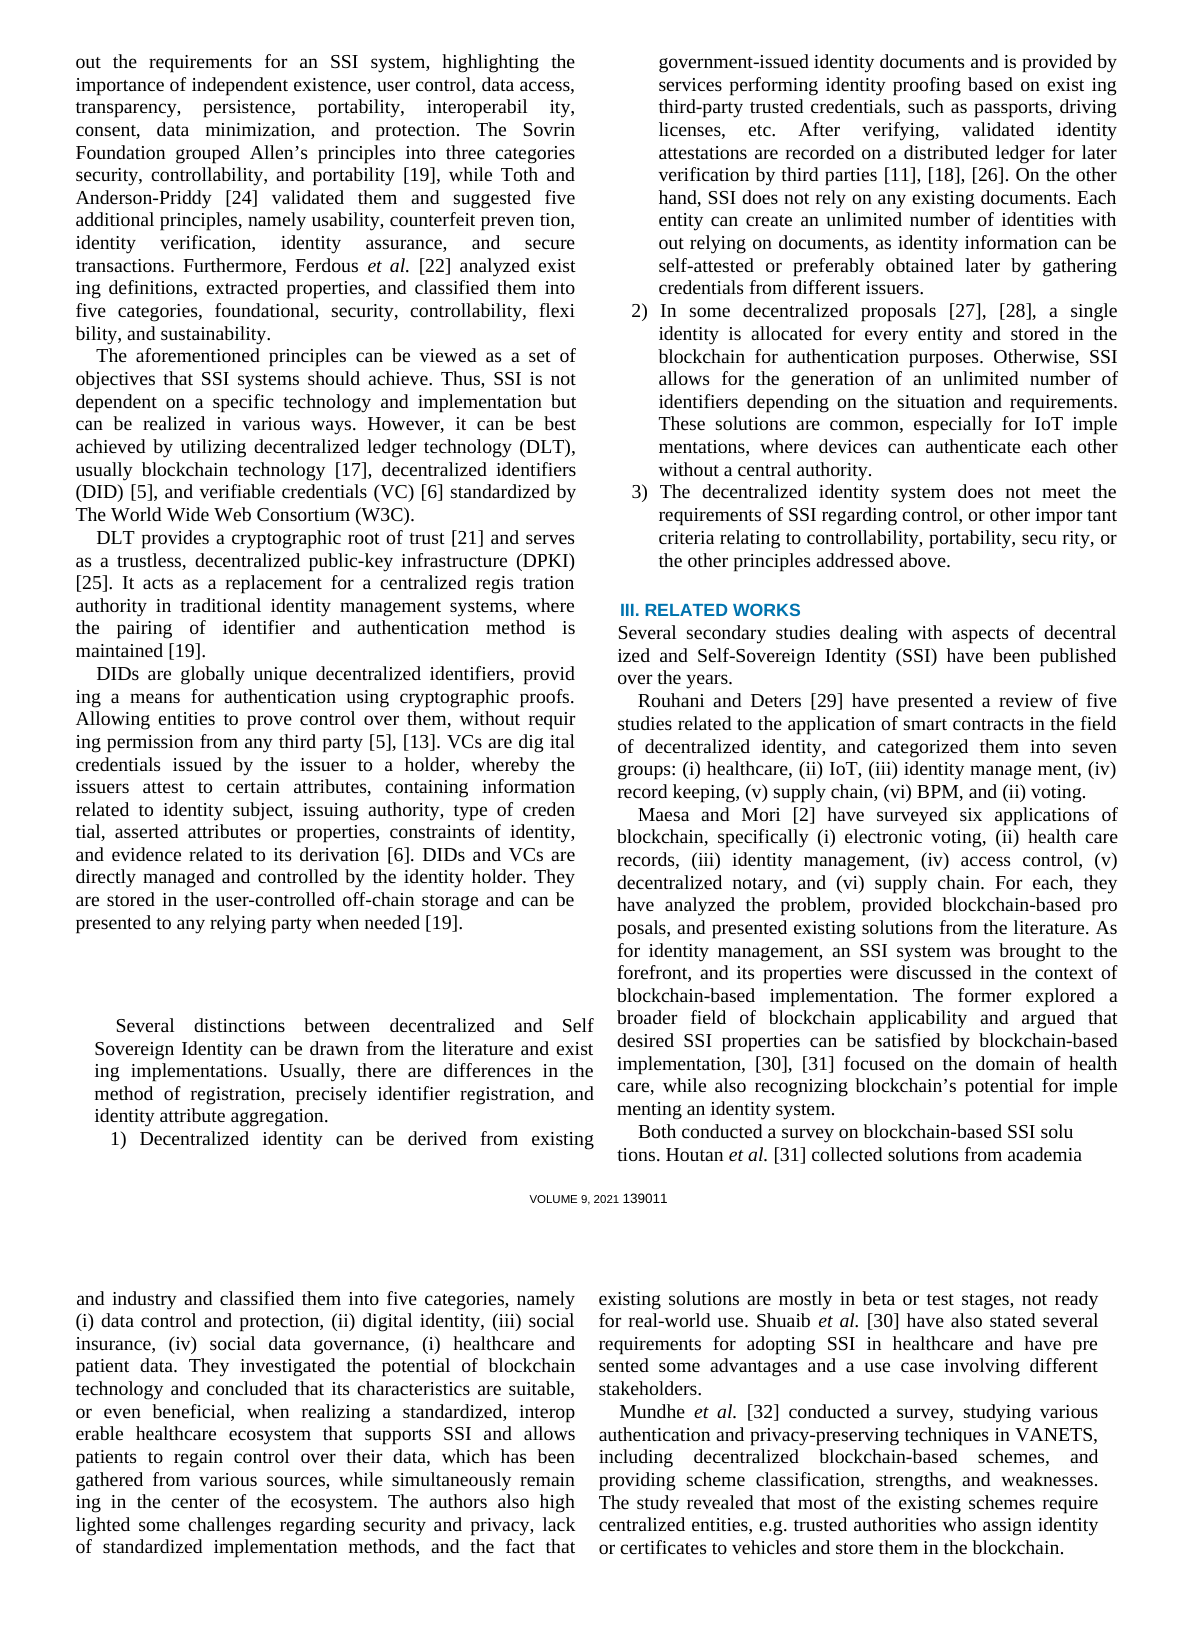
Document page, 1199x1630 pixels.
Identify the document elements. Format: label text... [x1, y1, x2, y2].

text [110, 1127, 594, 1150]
text 2) In some decentralized proposals [27], [28], a single identity is allocated for every entity and stored in the blockchain for authentication purposes. Otherwise, SSI allows for the generation of an unlimited number of identifiers depending on the situation and requirements. These solutions are common, especially for IoT imple mentations, where devices can authenticate each other without a central authority. [631, 300, 1118, 480]
text VOLUME 9, 2021 139011 [75, 1191, 1121, 1206]
text Mundhe et al. [32] conducted a survey, studying various authentication and privacy-preserving techniques in VANETS, including decentralized blockchain-based schemes, and providing scheme classification, strengths, and weaknesses. The study revealed that most of the existing schemes require centralized entities, e.g. trusted authorities who assign identity or certificates to vehicles and store them in the blockchain. [598, 1401, 1099, 1559]
text Several secondary studies dealing with aspects of decentral ized and Self-Sovereign Identity (SSI) have been published over the years. [617, 621, 1117, 689]
text DIDs are globally unique decentralized identifiers, provid ing a means for authentication using cryptographic proofs. Allowing entities to prove control over them, without requir ing permission from any third party [5], [13]. VCs are dig ital credentials issued by the issuer to a holder, whereby the issuers attest to certain attributes, containing information related to identity subject, issuing authority, type of creden tial, asserted attributes or properties, constraints of identity, and evidence related to its derivation [6]. DIDs and VCs are directly managed and controlled by the identity holder. They are stored in the user-controlled off-chain storage and can be presented to any relying party when needed [19]. [75, 662, 576, 933]
text DLT provides a cryptographic root of trust [21] and serves as a trustless, decentralized public-key infrastructure (DPKI) [25]. It acts as a replacement for a centralized regis tration authority in traditional identity management systems, where the pairing of identifier and authentication method is maintained [19]. [75, 526, 576, 662]
text Rouhani and Deters [29] have presented a review of five studies related to the application of smart contracts in the field of decentralized identity, and categorized them into seven groups: (i) healthcare, (ii) IoT, (iii) identity manage ment, (iv) record keeping, (v) supply chain, (vi) BPM, and (ii) voting. [617, 690, 1117, 803]
text The aforementioned principles can be viewed as a set of objectives that SSI systems should achieve. Thus, SSI is not dependent on a specific technology and implementation but can be realized in various ways. However, it can be best achieved by utilizing decentralized ledger technology (DLT), usually blockchain technology [17], decentralized identifiers (DID) [5], and verifiable credentials (VC) [6] standardized by The World Wide Web Consortium (W3C). [75, 345, 577, 526]
text Maesa and Mori [2] have surveyed six applications of blockchain, specifically (i) electronic voting, (ii) health care records, (iii) identity management, (iv) access control, (v) decentralized notary, and (vi) supply chain. For each, they have analyzed the problem, provided blockchain-based pro posals, and presented existing solutions from the literature. As for identity management, an SSI system was brought to the forefront, and its properties were discussed in the context of blockchain-based implementation. The former explored a broader field of blockchain applicability and argued that desired SSI properties can be satisfied by blockchain-based implementation, [30], [31] focused on the domain of health care, while also recognizing blockchain’s potential for imple menting an identity system. [617, 803, 1118, 1119]
text 1) Decentralized identity can be derived from existing government-issued identity documents and is provided by services performing identity proofing based on exist ing third-party trusted credentials, such as passports, driving licenses, etc. After verifying, validated identity attestations are recorded on a distributed ledger for later verification by third parties [11], [18], [26]. On the other hand, SSI does not rely on any existing documents. Each entity can create an unlimited number of identities with out relying on documents, as identity information can be self-attested or preferably obtained later by gathering credentials from different issuers. [633, 51, 1117, 299]
text 3) The decentralized identity system does not meet the requirements of SSI regarding control, or other impor tant criteria relating to controllability, portability, secu rity, or the other principles addressed above. [631, 481, 1117, 571]
text Both conducted a survey on blockchain-based SSI solu tions. Houtan et al. [31] collected solutions from academia [617, 1120, 1117, 1165]
text III. RELATED WORKS [620, 600, 1121, 620]
text and industry and classified them into five categories, namely (i) data control and protection, (ii) digital identity, (iii) social insurance, (iv) social data governance, (i) healthcare and patient data. They investigated the potential of blockchain technology and concluded that its characteristics are suitable, or even beneficial, when realizing a standardized, interop erable healthcare ecosystem that supports SSI and allows patients to regain control over their data, which has been gathered from various sources, while simultaneously remain ing in the center of the ecosystem. The authors also high lighted some challenges regarding security and privacy, lack of standardized implementation methods, and the fact that existing solutions are mostly in beta or test stages, not ready for real-world use. Shuaib et al. [30] have also stated several requirements for adopting SSI in healthcare and have pre sented some advantages and a use case involving different stakeholders. [75, 1287, 576, 1558]
text Several distinctions between decentralized and Self Sovereign Identity can be drawn from the literature and exist ing implementations. Usually, there are differences in the method of registration, precisely identifier registration, and identity attribute aggregation. [94, 1014, 594, 1127]
